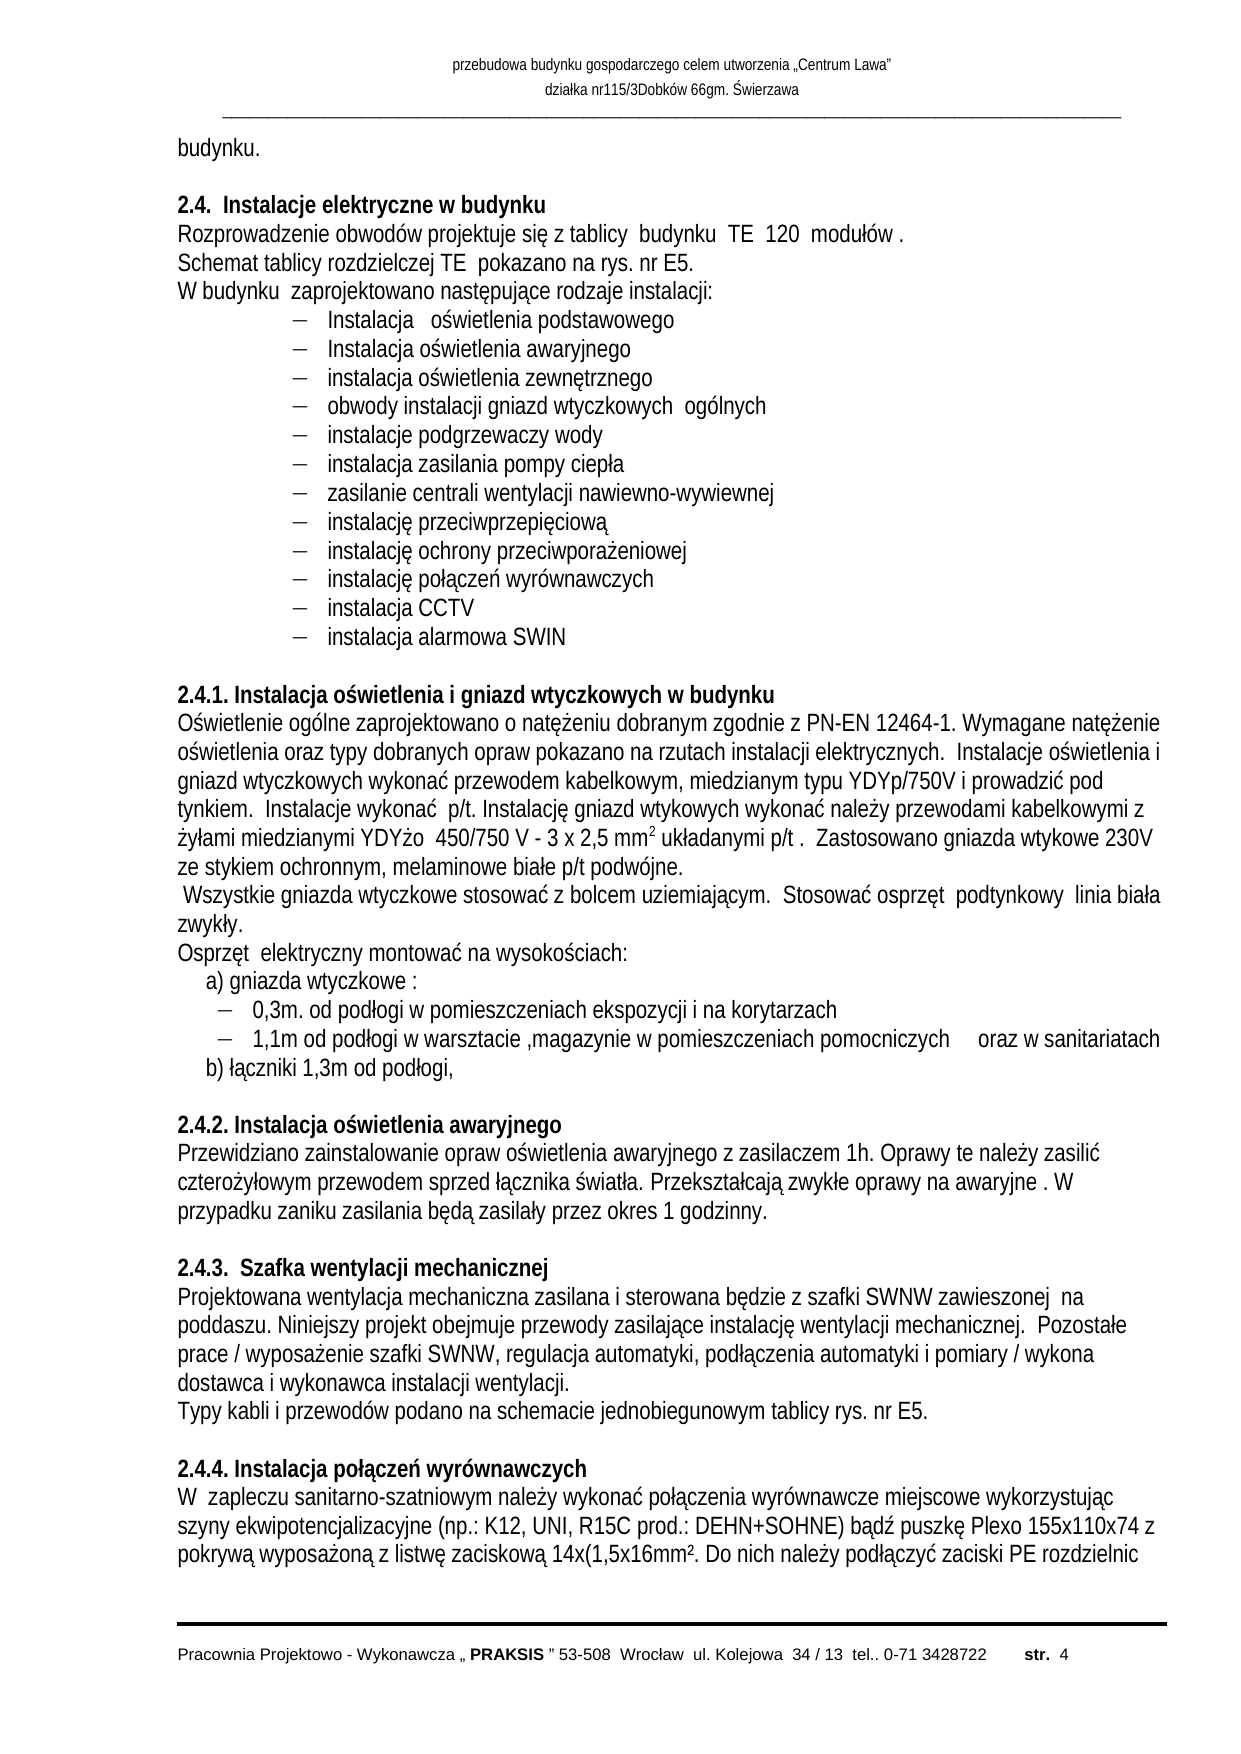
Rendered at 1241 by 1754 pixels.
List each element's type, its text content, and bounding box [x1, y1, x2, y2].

list instalacja alarmowa SWIN [290, 622, 1167, 651]
text a) gniazda wtyczkowe : [177, 966, 1167, 995]
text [177, 1482, 1167, 1568]
text 2.4.1. Instalacja oświetlenia i gniazd wtyczkowych w budynku [177, 680, 1167, 708]
list Instalacja oświetlenia awaryjnego [290, 334, 1167, 362]
text Projektowana wentylacja mechaniczna zasilana i sterowana będzie z szafki SWNW zawieszonej na poddaszu. Niniejszy projekt obejmuje przewody zasilające instalację wentylacji mechanicznej. Pozostałe prace / wyposażenie szafki SWNW, regulacja automatyki, podłączenia automatyki i pomiary / wykona dostawca i wykonawca instalacji wentylacji. [177, 1282, 1167, 1396]
text 2.4.2. Instalacja oświetlenia awaryjnego [177, 1110, 1167, 1138]
text 2.4.4. Instalacja połączeń wyrównawczych [177, 1453, 1167, 1482]
list 1,1m od podłogi w warsztacie ,magazynie w pomieszczeniach pomocniczych oraz w sanitariatach [215, 1024, 1167, 1052]
list instalację połączeń wyrównawczych [290, 564, 1167, 593]
list 0,3m. od podłogi w pomieszczeniach ekspozycji i na korytarzach [215, 995, 1167, 1024]
list instalację ochrony przeciwporażeniowej [290, 536, 1167, 564]
list obwody instalacji gniazd wtyczkowych ogólnych [290, 391, 1167, 420]
list instalacja zasilania pompy ciepła [290, 449, 1167, 478]
text Schemat tablicy rozdzielczej TE pokazano na rys. nr E5. [177, 247, 1167, 276]
list instalacje podgrzewaczy wody [290, 420, 1167, 449]
list instalację przeciwprzepięciową [290, 507, 1167, 536]
text Rozprowadzenie obwodów projektuje się z tablicy budynku TE 120 modułów . [177, 219, 1167, 247]
text 2.4. Instalacje elektryczne w budynku [177, 190, 1167, 219]
text W budynku zaprojektowano następujące rodzaje instalacji: [177, 276, 1167, 305]
list instalacja CCTV [290, 593, 1167, 622]
text Przewidziano zainstalowanie opraw oświetlenia awaryjnego z zasilaczem 1h. Oprawy te należy zasilić czterożyłowym przewodem sprzed łącznika światła. Przekształcają zwykłe oprawy na awaryjne . W przypadku zaniku zasilania będą zasilały przez okres 1 godzinny. [177, 1138, 1167, 1224]
list zasilanie centrali wentylacji nawiewno-wywiewnej [290, 478, 1167, 507]
text Wszystkie gniazda wtyczkowe stosować z bolcem uziemiającym. Stosować osprzęt podtynkowy linia biała zwykły. [177, 880, 1167, 937]
text budynku. [177, 133, 1167, 162]
text 2.4.3. Szafka wentylacji mechanicznej [177, 1253, 1167, 1282]
list Instalacja oświetlenia podstawowego [290, 305, 1167, 334]
text Oświetlenie ogólne zaprojektowano o natężeniu dobranym zgodnie z PN-EN 12464-1. Wymagane natężenie oświetlenia oraz typy dobranych opraw pokazano na rzutach instalacji elektrycznych. Instalacje oświetlenia i gniazd wtyczkowych wykonać przewodem kabelkowym, miedzianym typu YDYp/750V i prowadzić pod tynkiem. Instalacje wykonać p/t. Instalację gniazd wtykowych wykonać należy przewodami kabelkowymi z żyłami miedzianymi YDYżo 450/750 V - 3 x 2,5 mm2 układanymi p/t . Zastosowano gniazda wtykowe 230V ze stykiem ochronnym, melaminowe białe p/t podwójne. [177, 708, 1167, 880]
list instalacja oświetlenia zewnętrznego [290, 362, 1167, 391]
text b) łączniki 1,3m od podłogi, [177, 1052, 1167, 1081]
text Typy kabli i przewodów podano na schemacie jednobiegunowym tablicy rys. nr E5. [177, 1396, 1167, 1425]
text Osprzęt elektryczny montować na wysokościach: [177, 937, 1167, 966]
